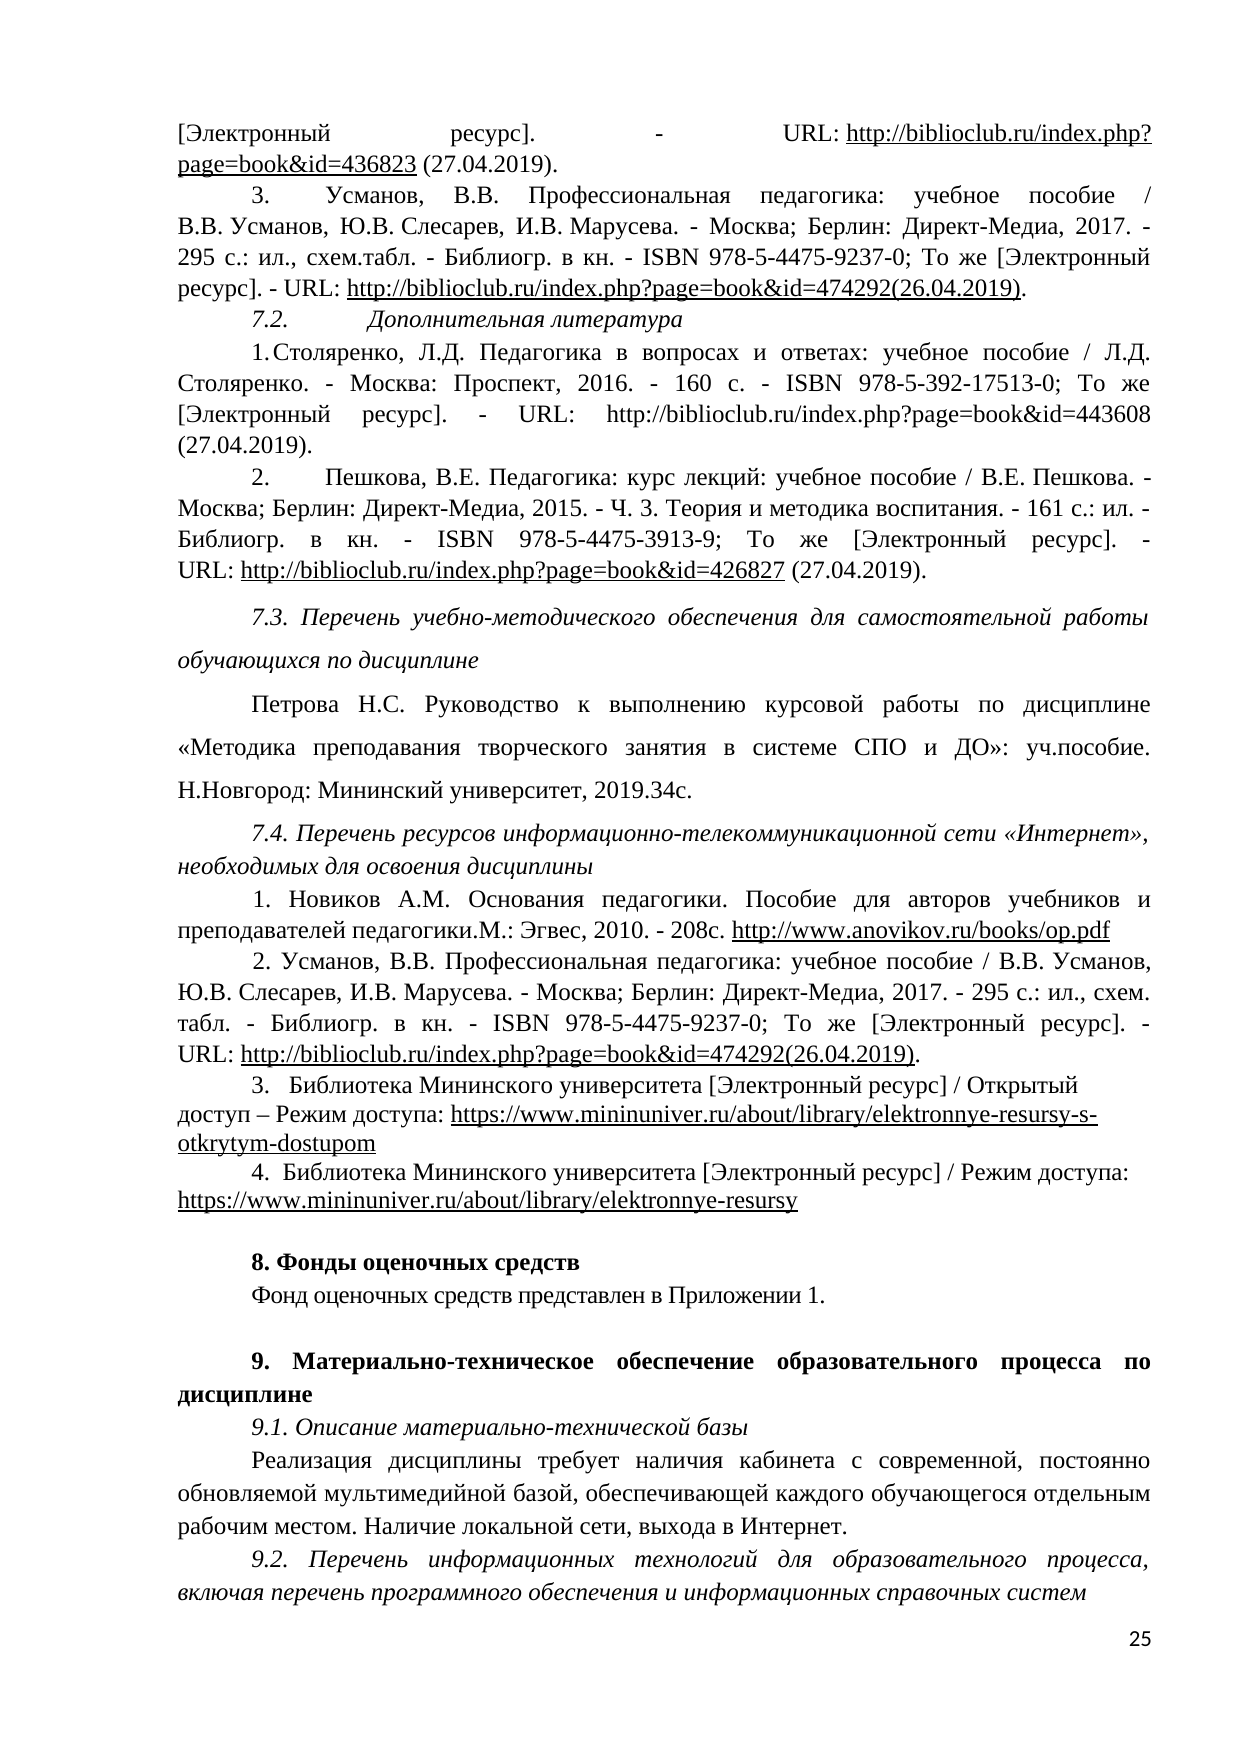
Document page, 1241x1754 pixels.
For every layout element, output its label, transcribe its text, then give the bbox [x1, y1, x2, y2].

text 8. Фонды оценочных средств [177, 1247, 1152, 1276]
list 2. Усманов, В.В. Профессиональная педагогика: учебное пособие / В.В. Усманов, Ю.В. Слесарев, И.В. Марусева. - Москва; Берлин: Директ-Медиа, 2017. - 295 с.: ил., схем. табл. - Библиогр. в кн. - ISBN 978-5-4475-9237-0; То же [Электронный ресурс]. - URL: http://biblioclub.ru/index.php?page=book&id=474292(26.04.2019). [177, 946, 1152, 1068]
text Фонд оценочных средств представлен в Приложении 1. [177, 1280, 1152, 1309]
text 4. Библиотека Мининского университета [Электронный ресурс] / Режим доступа: https://www.mininuniver.ru/about/library/elektronnye-resursy [177, 1157, 1152, 1214]
text Петрова Н.С. Руководство к выполнению курсовой работы по дисциплине «Методика преподавания творческого занятия в системе СПО и ДО»: уч.пособие. Н.Новгород: Мининский университет, 2019.34с. [177, 689, 1152, 804]
list Усманов, В.В. Профессиональная педагогика: учебное пособие / В.В. Усманов, Ю.В. Слесарев, И.В. Марусева. - Москва; Берлин: Директ-Медиа, 2017. - 295 с.: ил., схем.табл. - Библиогр. в кн. - ISBN 978-5-4475-9237-0; То же [Электронный ресурс]. - URL: http://biblioclub.ru/index.php?page=book&id=474292(26.04.2019). [177, 180, 1152, 302]
text 9.2. Перечень информационных технологий для образовательного процесса, включая перечень программного обеспечения и информационных справочных систем [177, 1544, 1152, 1606]
text 3. Библиотека Мининского университета [Электронный ресурс] / Открытый доступ – Режим доступа: https://www.mininuniver.ru/about/library/elektronnye-resursy-s-otkrytym-dostupom [177, 1070, 1152, 1157]
text 9.1. Описание материально-технической базы [177, 1412, 1152, 1441]
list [177, 118, 1152, 178]
list Пешкова, В.Е. Педагогика: курс лекций: учебное пособие / В.Е. Пешкова. - Москва; Берлин: Директ-Медиа, 2015. - Ч. 3. Теория и методика воспитания. - 161 с.: ил. - Библиогр. в кн. - ISBN 978-5-4475-3913-9; То же [Электронный ресурс]. - URL: http://biblioclub.ru/index.php?page=book&id=426827 (27.04.2019). [177, 462, 1152, 583]
list Столяренко, Л.Д. Педагогика в вопросах и ответах: учебное пособие / Л.Д. Столяренко. - Москва: Проспект, 2016. - 160 с. - ISBN 978-5-392-17513-0; То же [Электронный ресурс]. - URL: http://biblioclub.ru/index.php?page=book&id=443608 (27.04.2019). [177, 337, 1152, 459]
text Реализация дисциплины требует наличия кабинета с современной, постоянно обновляемой мультимедийной базой, обеспечивающей каждого обучающегося отдельным рабочим местом. Наличие локальной сети, выхода в Интернет. [177, 1445, 1152, 1540]
list 1. Новиков А.М. Основания педагогики. Пособие для авторов учебников и преподавателей педагогики.М.: Эгвес, 2010. - 208с. http://www.anovikov.ru/books/op.pdf [177, 884, 1152, 944]
text 9. Материально-техническое обеспечение образовательного процесса по дисциплине [177, 1346, 1152, 1408]
text 7.3. Перечень учебно-методического обеспечения для самостоятельной работы обучающихся по дисциплине [177, 602, 1152, 674]
list Дополнительная литература [251, 304, 1152, 333]
text 7.4. Перечень ресурсов информационно-телекоммуникационной сети «Интернет», необходимых для освоения дисциплины [177, 818, 1152, 880]
